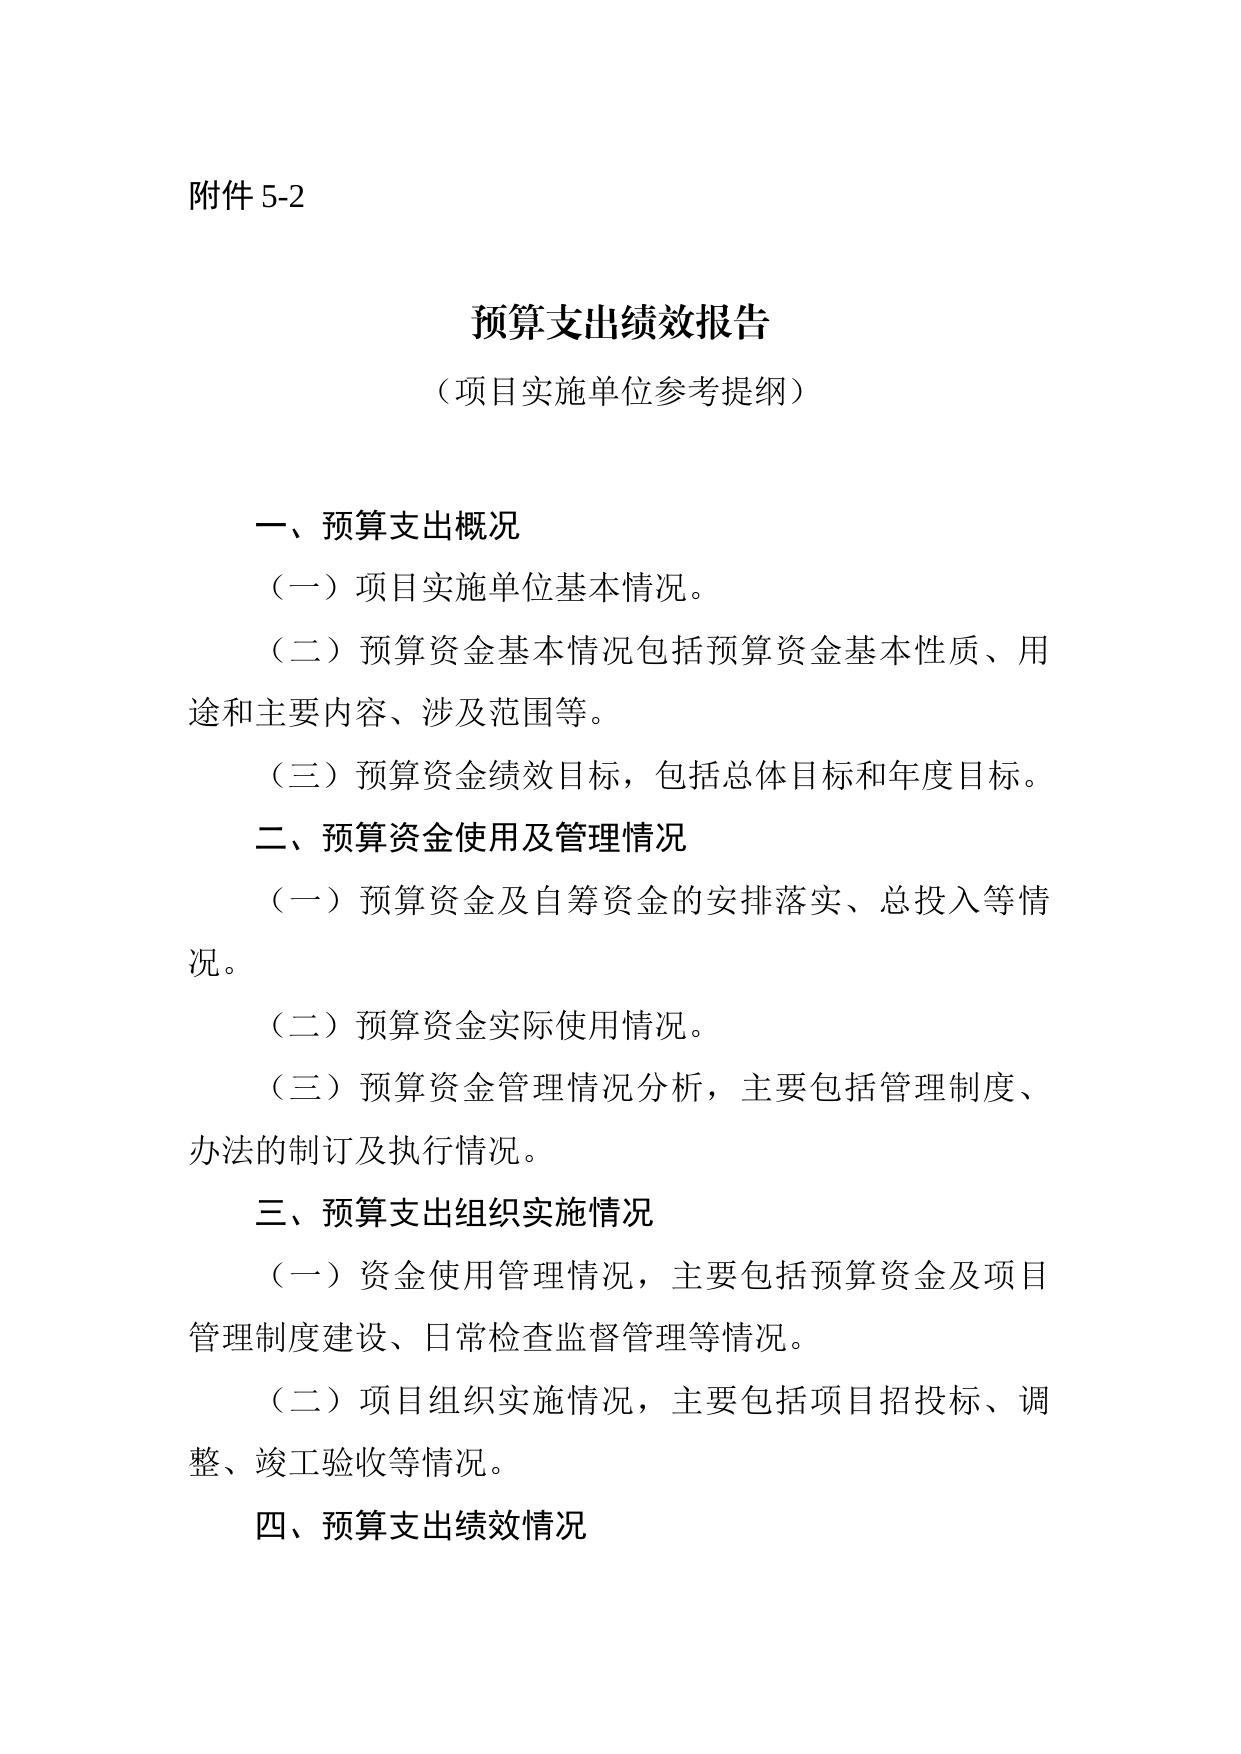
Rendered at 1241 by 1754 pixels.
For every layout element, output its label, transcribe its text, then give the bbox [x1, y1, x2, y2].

text 二、预算资金使用及管理情况 [187, 799, 1053, 862]
text 预算支出绩效报告 [187, 292, 1053, 357]
text 一、预算支出概况 [187, 487, 1053, 549]
text （三）预算资金绩效目标，包括总体目标和年度目标。 [187, 737, 1053, 799]
text 四、预算支出绩效情况 [187, 1487, 1053, 1549]
text （一）资金使用管理情况，主要包括预算资金及项目管理制度建设、日常检查监督管理等情况。 [187, 1237, 1053, 1362]
text 三、预算支出组织实施情况 [187, 1174, 1053, 1237]
text （二）预算资金基本情况包括预算资金基本性质、用途和主要内容、涉及范围等。 [187, 612, 1053, 737]
text 附件5-2 [187, 162, 1053, 227]
text （一）项目实施单位基本情况。 [187, 549, 1053, 612]
text （二）预算资金实际使用情况。 [187, 987, 1053, 1049]
text （项目实施单位参考提纲） [187, 357, 1053, 422]
text （二）项目组织实施情况，主要包括项目招投标、调整、竣工验收等情况。 [187, 1362, 1053, 1487]
text （一）预算资金及自筹资金的安排落实、总投入等情况。 [187, 862, 1053, 987]
text （三）预算资金管理情况分析，主要包括管理制度、办法的制订及执行情况。 [187, 1049, 1053, 1174]
